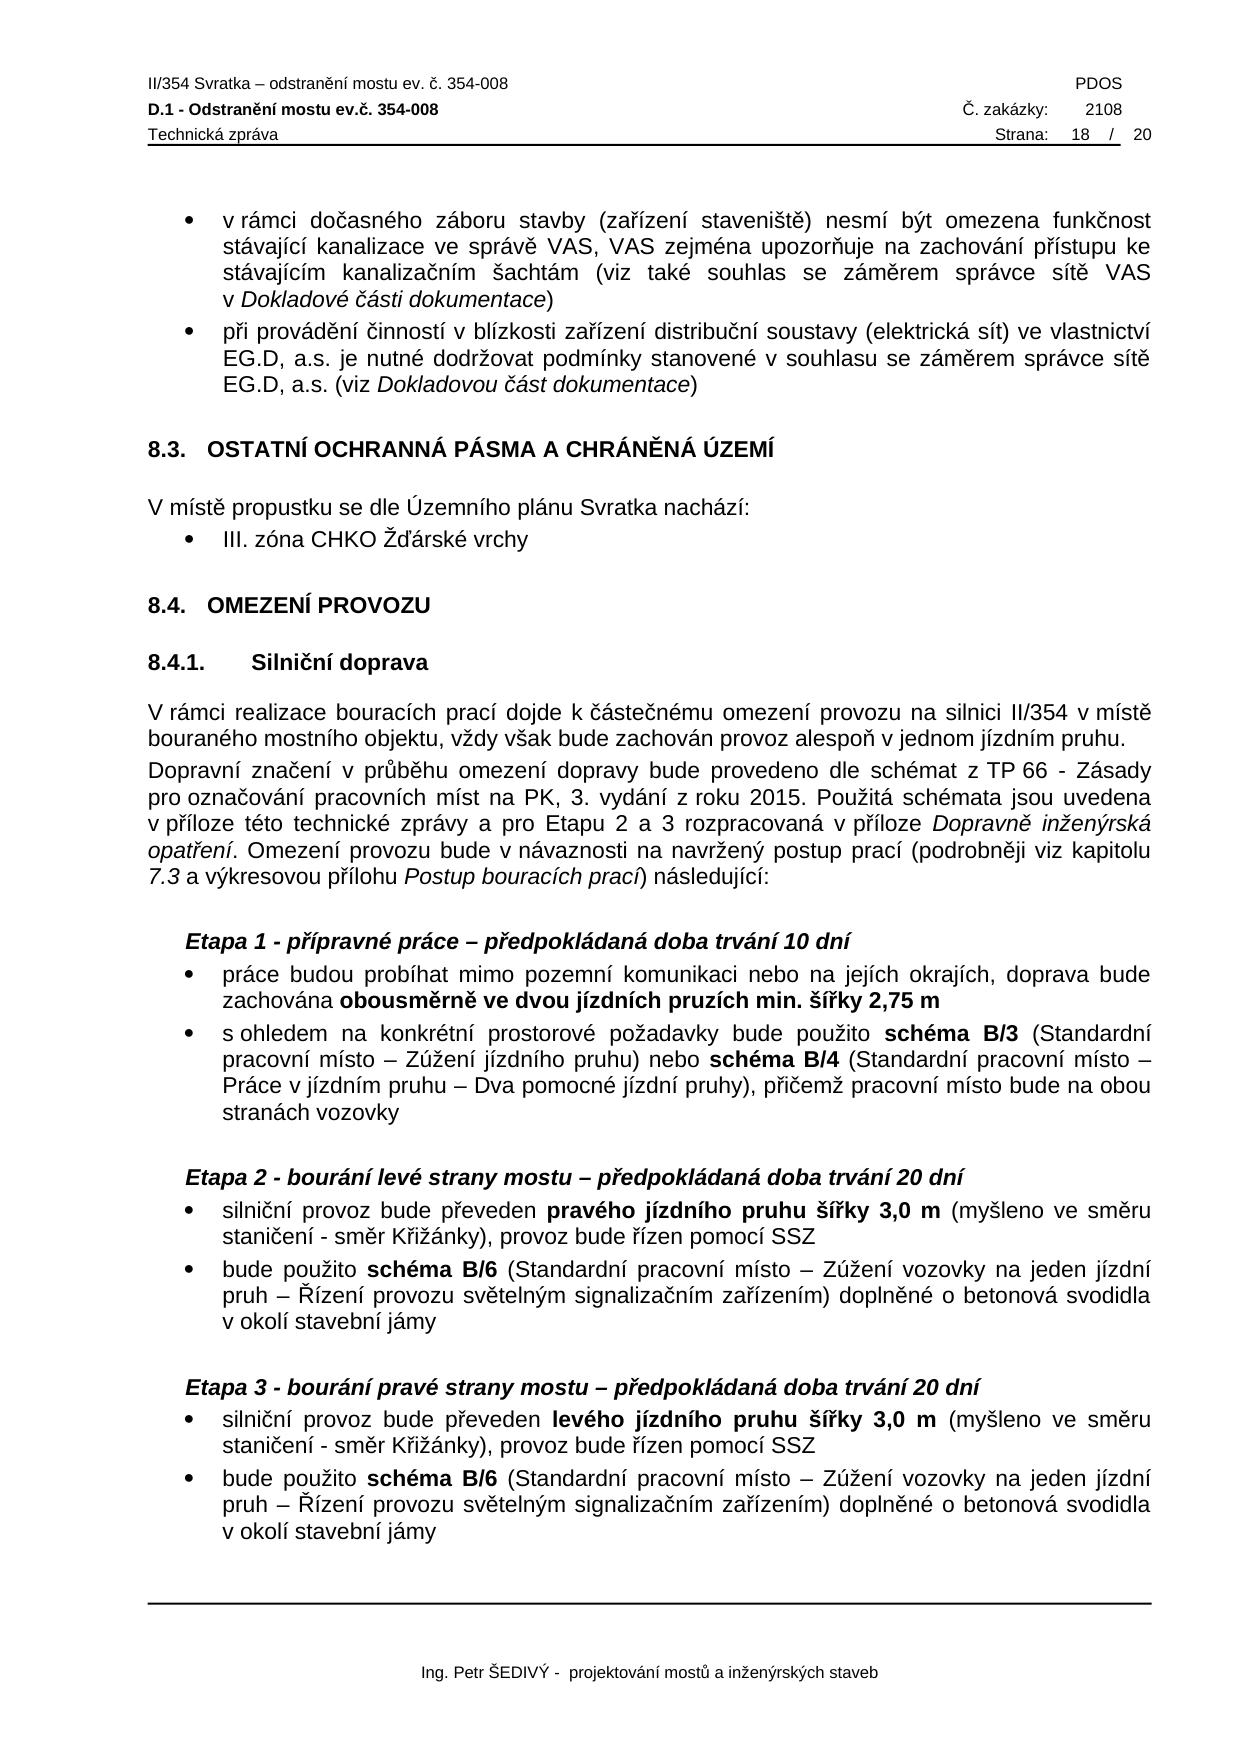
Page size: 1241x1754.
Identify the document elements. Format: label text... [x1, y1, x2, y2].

list bude použito schéma B/6 (Standardní pracovní místo – Zúžení vozovky na jeden jízdní pruh – Řízení provozu světelným signalizačním zařízením) doplněné o betonová svodidla v okolí stavební jámy [185, 1465, 1152, 1544]
list při provádění činností v blízkosti zařízení distribuční soustavy (elektrická sít) ve vlastnictví EG.D, a.s. je nutné dodržovat podmínky stanovené v souhlasu se záměrem správce sítě EG.D, a.s. (viz Dokladovou část dokumentace) [185, 318, 1152, 397]
list bude použito schéma B/6 (Standardní pracovní místo – Zúžení vozovky na jeden jízdní pruh – Řízení provozu světelným signalizačním zařízením) doplněné o betonová svodidla v okolí stavební jámy [185, 1256, 1152, 1334]
text V místě propustku se dle Územního plánu Svratka nachází: [148, 494, 1152, 520]
subtitle Ostatní ochranná pásma a chráněná území [148, 436, 1152, 463]
list v rámci dočasného záboru stavby (zařízení staveniště) nesmí být omezena funkčnost stávající kanalizace ve správě VAS, VAS zejména upozorňuje na zachování přístupu ke stávajícím kanalizačním šachtám (viz také souhlas se záměrem správce sítě VAS v Dokladové části dokumentace) [185, 207, 1152, 312]
text Etapa 3 - bourání pravé strany mostu – předpokládaná doba trvání 20 dní [185, 1373, 1152, 1400]
list silniční provoz bude převeden pravého jízdního pruhu šířky 3,0 m (myšleno ve směru staničení - směr Křižánky), provoz bude řízen pomocí SSZ [185, 1197, 1152, 1249]
text Etapa 2 - bourání levé strany mostu – předpokládaná doba trvání 20 dní [185, 1164, 1152, 1190]
text V rámci realizace bouracích prací dojde k částečnému omezení provozu na silnici II/354 v místě bouraného mostního objektu, vždy však bude zachován provoz alespoň v jednom jízdním pruhu. [148, 698, 1152, 751]
subtitle Silniční doprava [148, 649, 1152, 676]
list III. zóna CHKO Žďárské vrchy [185, 526, 1152, 553]
text Etapa 1 - přípravné práce – předpokládaná doba trvání 10 dní [185, 928, 1152, 954]
text Dopravní značení v průběhu omezení dopravy bude provedeno dle schémat z TP 66 - Zásady pro označování pracovních míst na PK, 3. vydání z roku 2015. Použitá schémata jsou uvedena v příloze této technické zprávy a pro Etapu 2 a 3 rozpracovaná v příloze Dopravně inženýrská opatření. Omezení provozu bude v návaznosti na navržený postup prací (podrobněji viz kapitolu 7.3 a výkresovou přílohu Postup bouracích prací) následující: [148, 757, 1152, 889]
subtitle Omezení provozu [148, 592, 1152, 618]
list práce budou probíhat mimo pozemní komunikaci nebo na jejích okrajích, doprava bude zachována obousměrně ve dvou jízdních pruzích min. šířky 2,75 m [185, 961, 1152, 1013]
list s ohledem na konkrétní prostorové požadavky bude použito schéma B/3 (Standardní pracovní místo – Zúžení jízdního pruhu) nebo schéma B/4 (Standardní pracovní místo – Práce v jízdním pruhu – Dva pomocné jízdní pruhy), přičemž pracovní místo bude na obou stranách vozovky [185, 1020, 1152, 1125]
list silniční provoz bude převeden levého jízdního pruhu šířky 3,0 m (myšleno ve směru staničení - směr Křižánky), provoz bude řízen pomocí SSZ [185, 1406, 1152, 1459]
